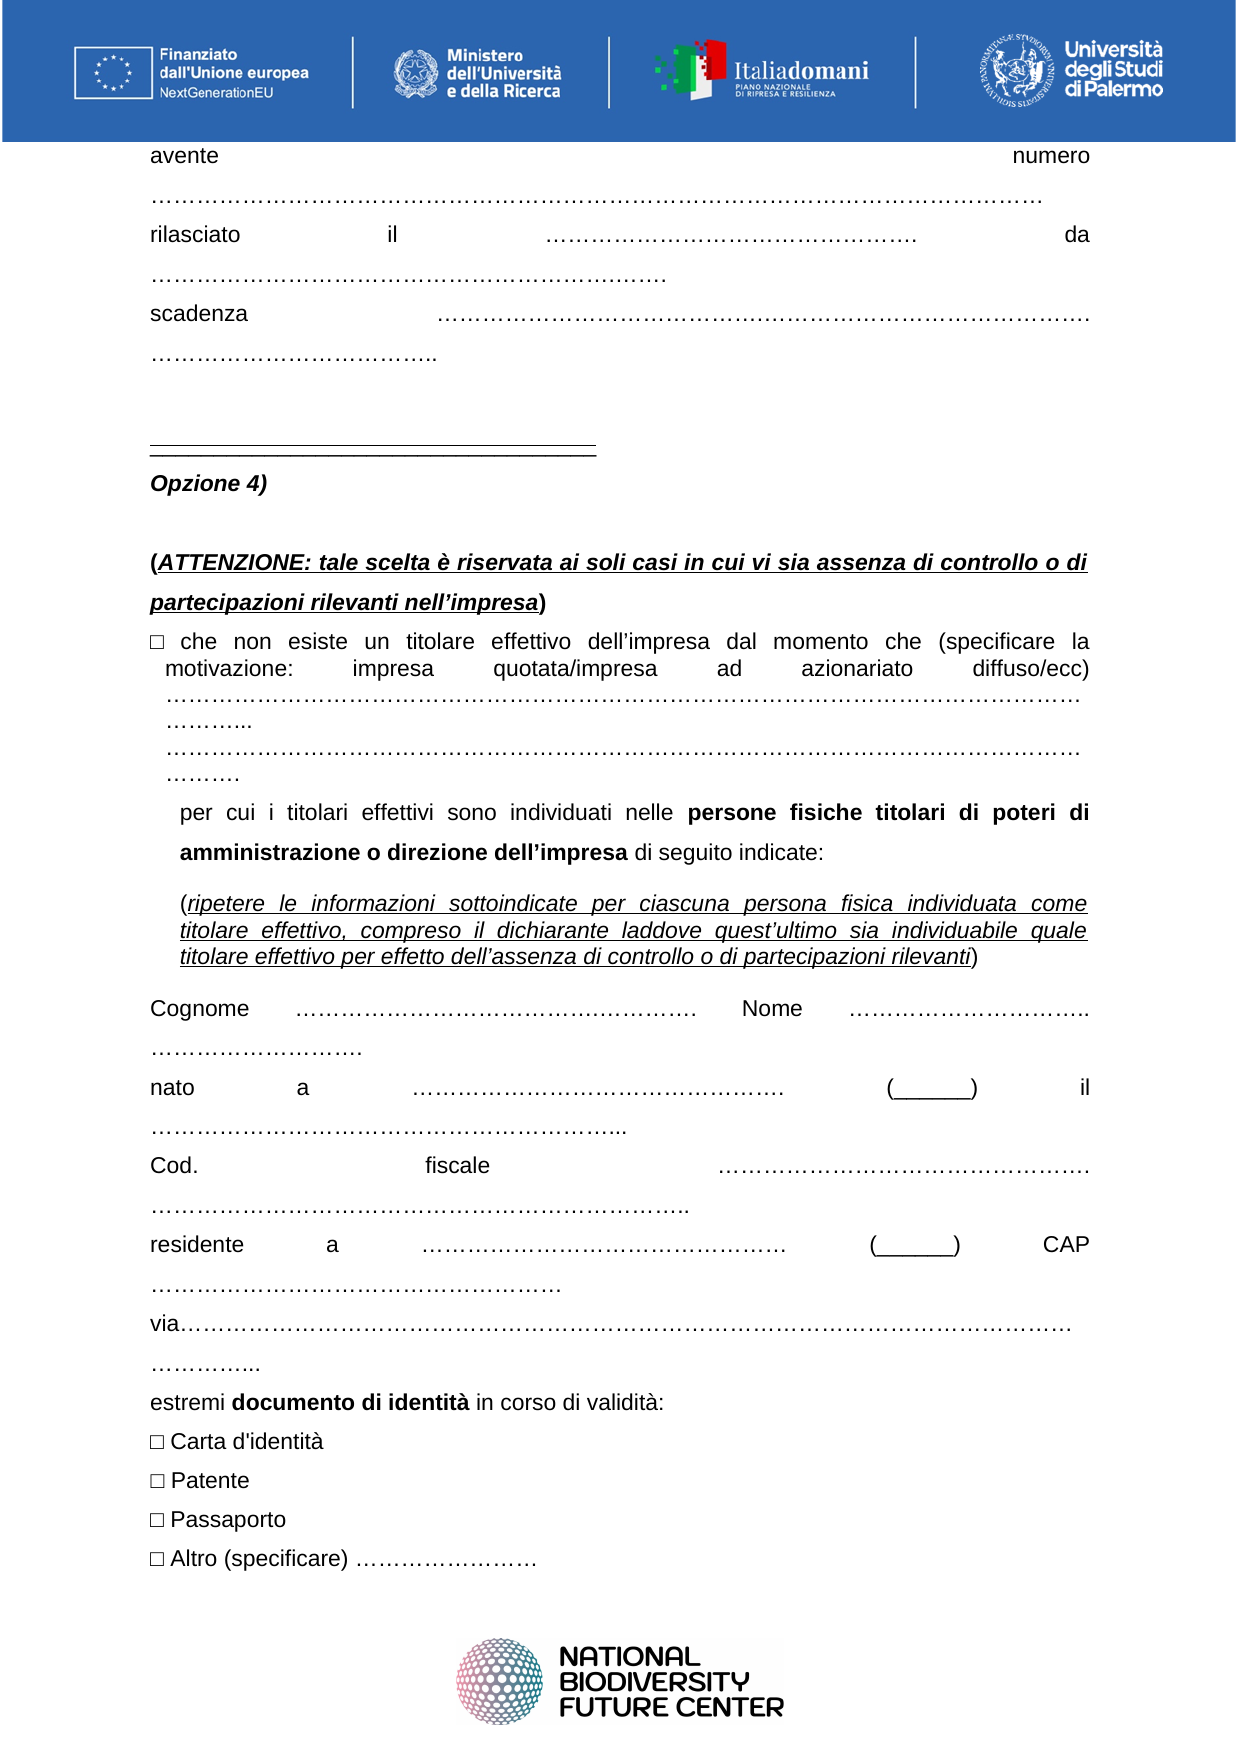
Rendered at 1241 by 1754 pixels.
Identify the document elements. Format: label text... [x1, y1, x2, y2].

text (ripetere le informazioni sottoindicate per ciascuna persona fisica individuata come titolare effettivo, compreso il dichiarante laddove quest’ultimo sia individuabile quale titolare effettivo per effetto dell’assenza di controllo o di partecipazioni rilevanti) [179, 890, 1090, 969]
text estremi documento di identità in corso di validità: [150, 1389, 1090, 1416]
text rilasciato il …………………………………………. da …………………………………………………….……. [150, 221, 1090, 287]
text (ATTENZIONE: tale scelta è riservata ai soli casi in cui vi sia assenza di controllo o di partecipazioni rilevanti nell’impresa) [150, 549, 1090, 615]
text □ Altro (specificare) …………………… [150, 1545, 1090, 1571]
text Opzione 4) [150, 470, 1090, 497]
picture [456, 1638, 784, 1725]
text avente numero ……………………………………………………………………………………………………… [150, 142, 1090, 208]
text nato a …………………………………………. (______) il ……………………………………………………... [150, 1073, 1090, 1139]
text ___________________________________ [150, 431, 1090, 457]
text □ Patente [150, 1467, 1090, 1493]
text Cognome ………………………………….…………. Nome …………………………..………………………. [150, 994, 1090, 1060]
picture [2, 0, 1236, 142]
text Cod. fiscale ………………………………………….…………………………………………………………….. [150, 1152, 1090, 1218]
text □ che non esiste un titolare effettivo dell’impresa dal momento che (specificare la motivazione: impresa quotata/impresa ad azionariato diffuso/ecc) …………………………………………………………………………………………………………………...…………………………………………………………………………………………………………………. [150, 628, 1090, 786]
text scadenza …………………………………….…………………………………….……………………………….. [150, 300, 1090, 366]
text per cui i titolari effettivi sono individuati nelle persone fisiche titolari di poteri di amministrazione o direzione dell’impresa di seguito indicate: [179, 799, 1090, 865]
text □ Carta d'identità [150, 1428, 1090, 1454]
text □ Passaporto [150, 1506, 1090, 1532]
text via…………………………………………………………………………………………………………………... [150, 1310, 1090, 1376]
text residente a ………………………………………… (______) CAP ……………………………………………… [150, 1231, 1090, 1297]
